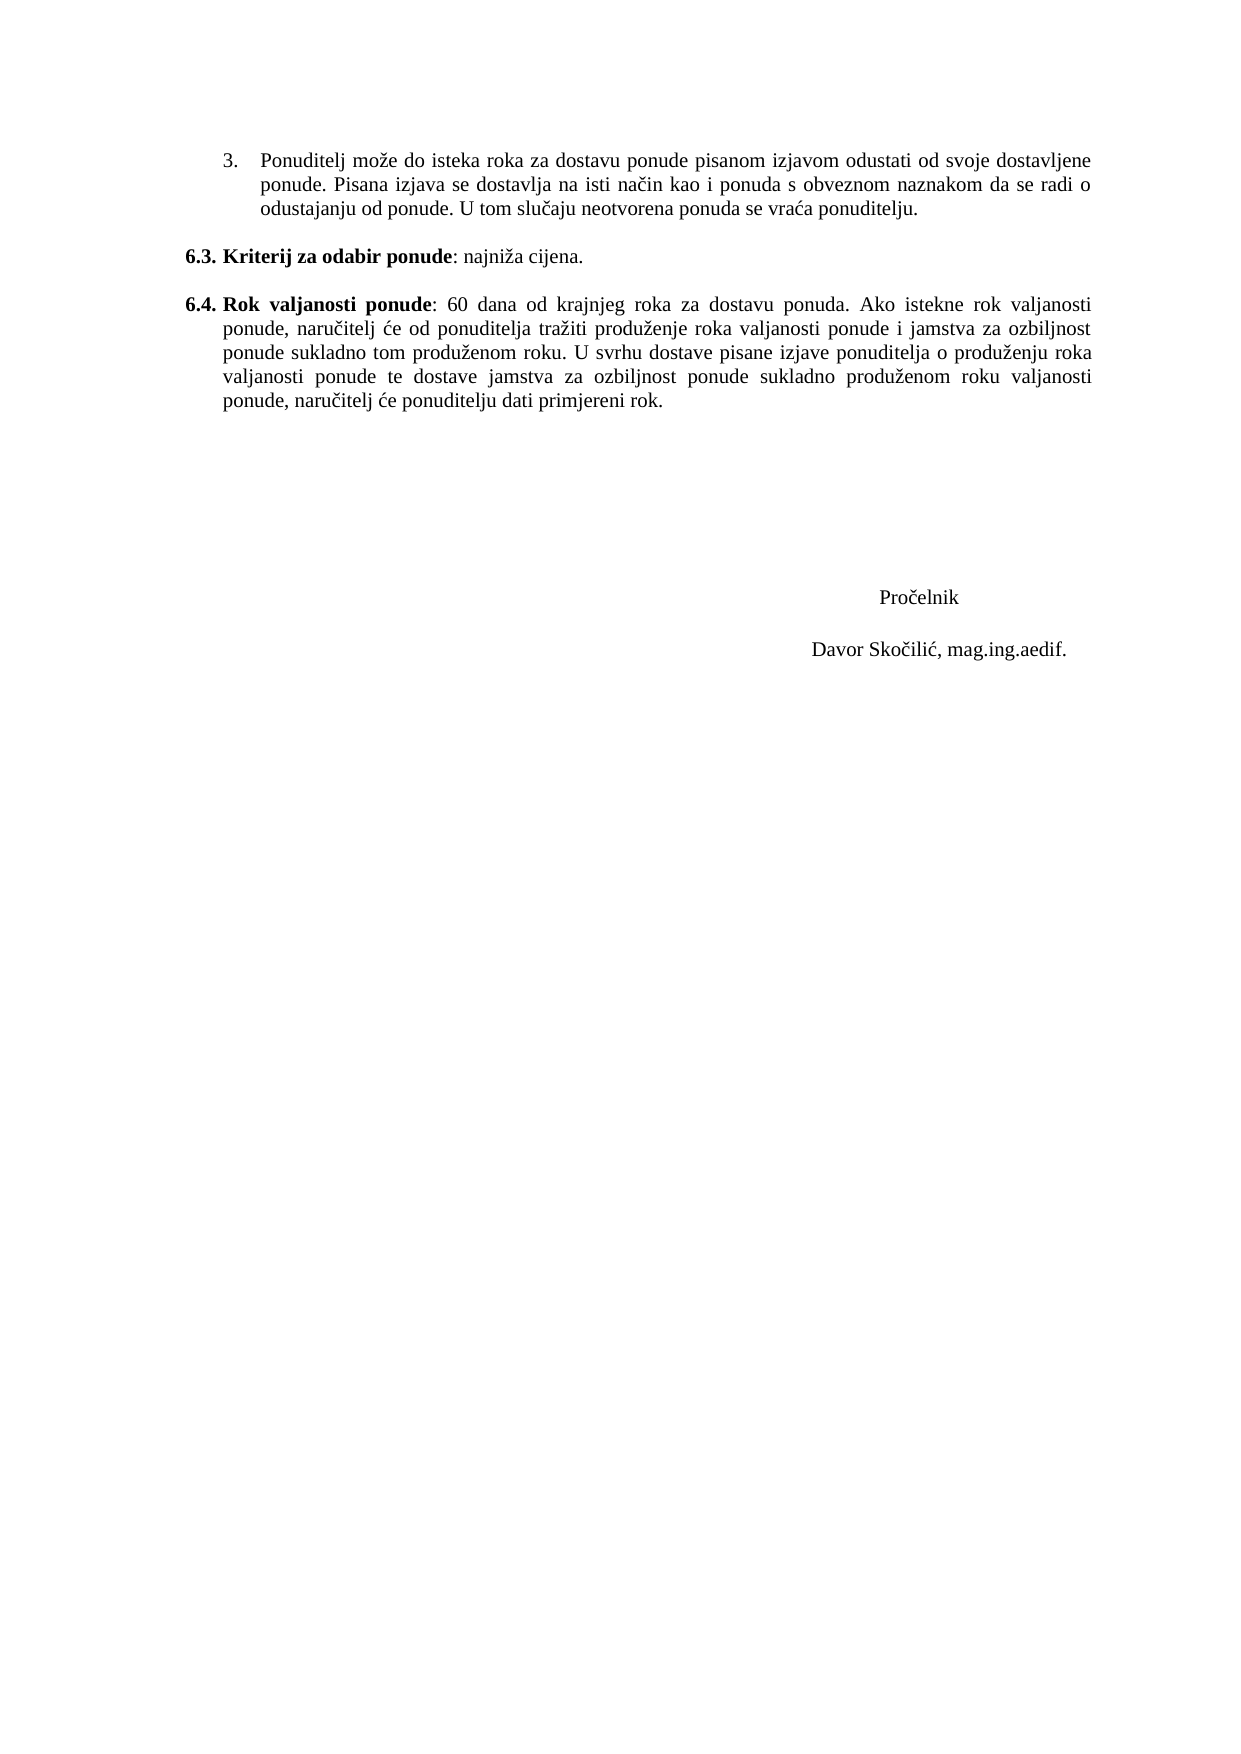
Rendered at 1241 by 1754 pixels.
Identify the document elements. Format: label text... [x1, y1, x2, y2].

list Ponuditelj može do isteka roka za dostavu ponude pisanom izjavom odustati od svoje dostavljene ponude. Pisana izjava se dostavlja na isti način kao i ponuda s obveznom naznakom da se radi o odustajanju od ponude. U tom slučaju neotvorena ponuda se vraća ponuditelju. [223, 148, 1093, 220]
text Davor Skočilić, mag.ing.aedif. [738, 637, 1093, 661]
list Rok valjanosti ponude: 60 dana od krajnjeg roka za dostavu ponuda. Ako istekne rok valjanosti ponude, naručitelj će od ponuditelja tražiti produženje roka valjanosti ponude i jamstva za ozbiljnost ponude sukladno tom produženom roku. U svrhu dostave pisane izjave ponuditelja o produženju roka valjanosti ponude te dostave jamstva za ozbiljnost ponude sukladno produženom roku valjanosti ponude, naručitelj će ponuditelju dati primjereni rok. [185, 292, 1093, 412]
text Pročelnik [738, 584, 1093, 609]
list Kriterij za odabir ponude: najniža cijena. [185, 244, 1093, 268]
